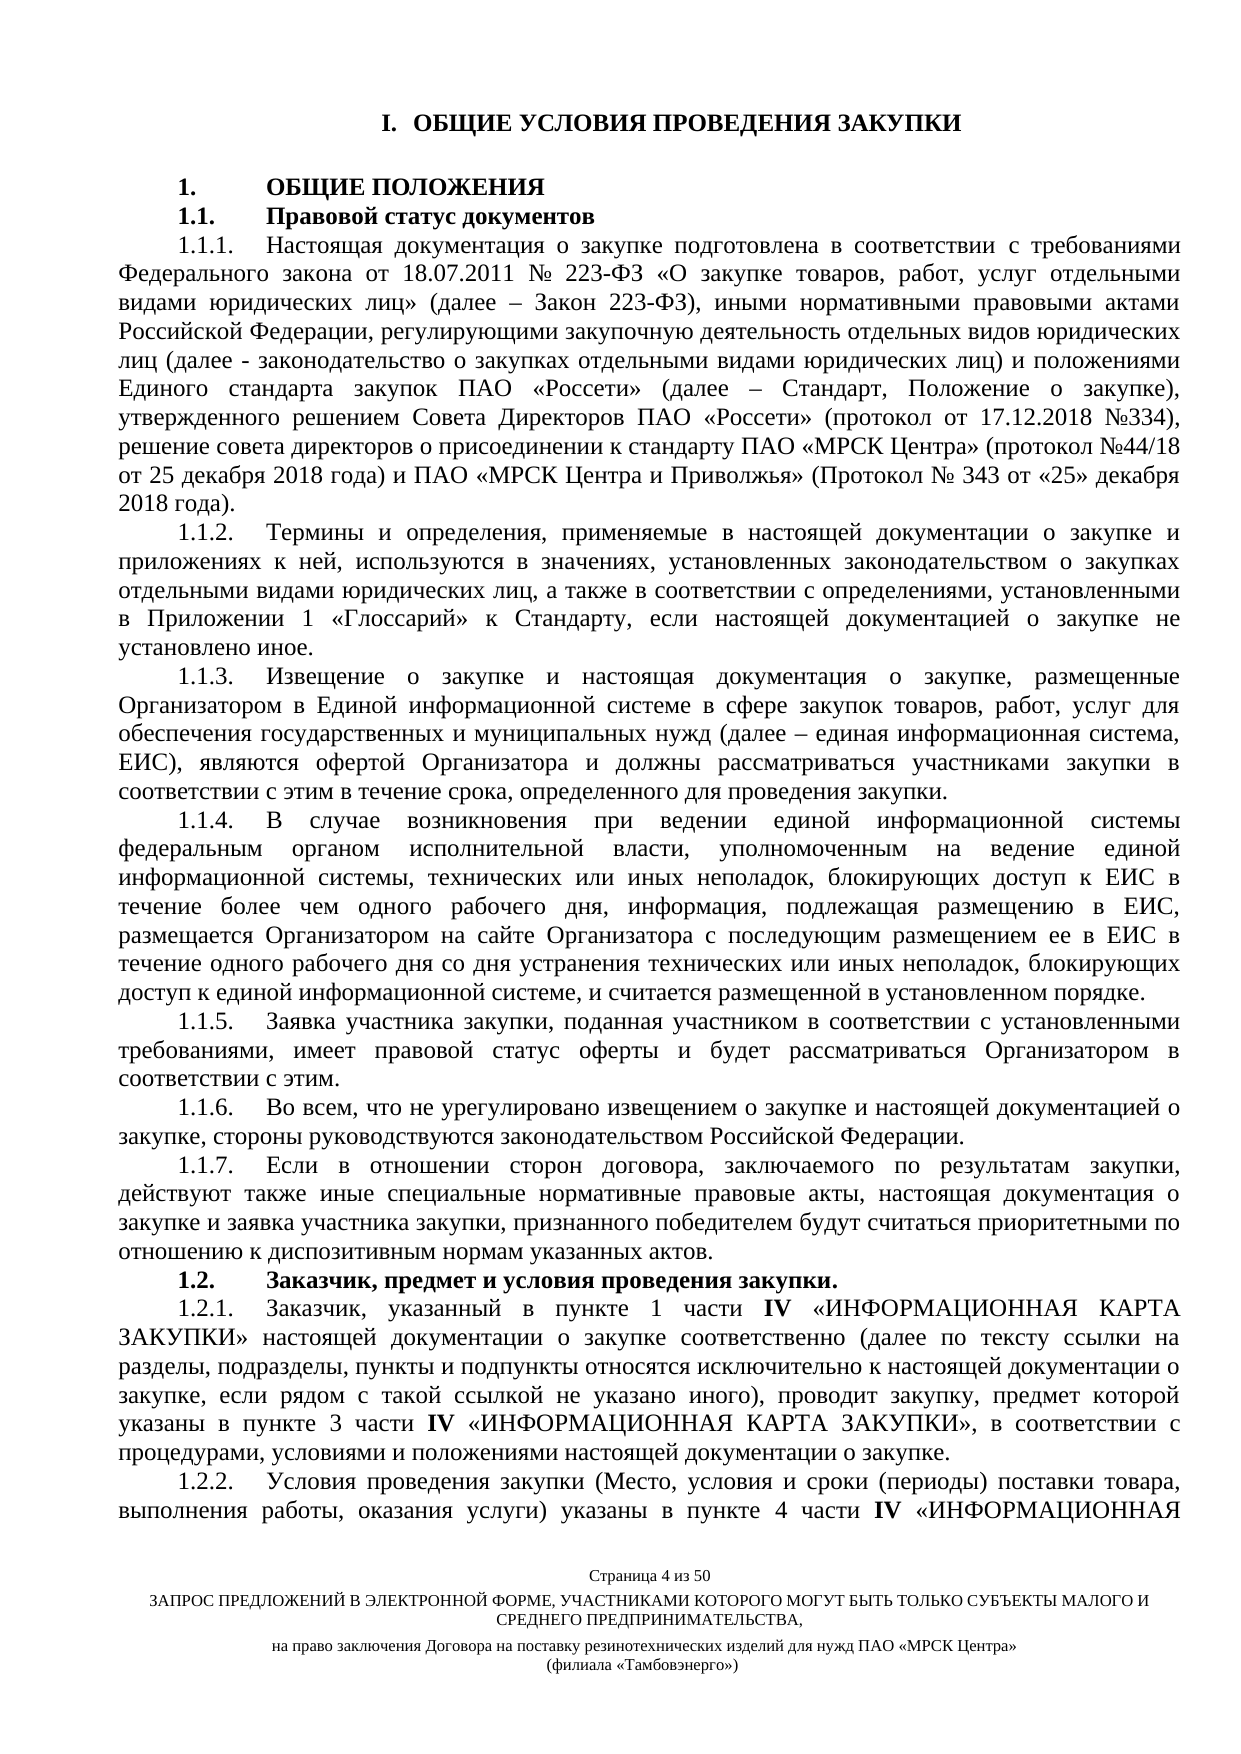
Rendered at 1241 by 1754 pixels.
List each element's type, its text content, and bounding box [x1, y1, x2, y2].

subtitle Заказчик, предмет и условия проведения закупки. [118, 1265, 1181, 1293]
subtitle Заказчик, указанный в пункте 1 части IV «ИНФОРМАЦИОННАЯ КАРТА ЗАКУПКИ» настоящей документации о закупке соответственно (далее по тексту ссылки на разделы, подразделы, пункты и подпункты относятся исключительно к настоящей документации о закупке, если рядом с такой ссылкой не указано иного), проводит закупку, предмет которой указаны в пункте 3 части IV «ИНФОРМАЦИОННАЯ КАРТА ЗАКУПКИ», в соответствии с процедурами, условиями и положениями настоящей документации о закупке. [118, 1293, 1181, 1466]
subtitle ОБЩИЕ УСЛОВИЯ ПРОВЕДЕНИЯ закупки [118, 108, 1181, 137]
list Термины и определения, применяемые в настоящей документации о закупке и приложениях к ней, используются в значениях, установленных законодательством о закупках отдельными видами юридических лиц, а также в соответствии с определениями, установленными в Приложении 1 «Глоссарий» к Стандарту, если настоящей документацией о закупке не установлено иное. [118, 517, 1181, 661]
list Извещение о закупке и настоящая документация о закупке, размещенные Организатором в Единой информационной системе в сфере закупок товаров, работ, услуг для обеспечения государственных и муниципальных нужд (далее – единая информационная система, ЕИС), являются офертой Организатора и должны рассматриваться участниками закупки в соответствии с этим в течение срока, определенного для проведения закупки. [118, 661, 1181, 805]
subtitle ОБЩИЕ ПОЛОЖЕНИЯ [118, 172, 1181, 201]
list В случае возникновения при ведении единой информационной системы федеральным органом исполнительной власти, уполномоченным на ведение единой информационной системы, технических или иных неполадок, блокирующих доступ к ЕИС в течение более чем одного рабочего дня, информация, подлежащая размещению в ЕИС, размещается Организатором на сайте Организатора с последующим размещением ее в ЕИС в течение одного рабочего дня со дня устранения технических или иных неполадок, блокирующих доступ к единой информационной системе, и считается размещенной в установленном порядке. [118, 805, 1181, 1006]
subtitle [118, 1466, 1181, 1523]
list Настоящая документация о закупке подготовлена в соответствии с требованиями Федерального закона от 18.07.2011 № 223-ФЗ «О закупке товаров, работ, услуг отдельными видами юридических лиц» (далее – Закон 223-ФЗ), иными нормативными правовыми актами Российской Федерации, регулирующими закупочную деятельность отдельных видов юридических лиц (далее - законодательство о закупках отдельными видами юридических лиц) и положениями Единого стандарта закупок ПАО «Россети» (далее – Стандарт, Положение о закупке), утвержденного решением Совета Директоров ПАО «Россети» (протокол от 17.12.2018 №334), решение совета директоров о присоединении к стандарту ПАО «МРСК Центра» (протокол №44/18 от 25 декабря 2018 года) и ПАО «МРСК Центра и Приволжья» (Протокол № 343 от «25» декабря 2018 года). [118, 230, 1181, 517]
subtitle Правовой статус документов [118, 201, 1181, 230]
list Во всем, что не урегулировано извещением о закупке и настоящей документацией о закупке, стороны руководствуются законодательством Российской Федерации. [118, 1092, 1181, 1150]
list Заявка участника закупки, поданная участником в соответствии с установленными требованиями, имеет правовой статус оферты и будет рассматриваться Организатором в соответствии с этим. [118, 1006, 1181, 1092]
list Если в отношении сторон договора, заключаемого по результатам закупки, действуют также иные специальные нормативные правовые акты, настоящая документация о закупке и заявка участника закупки, признанного победителем будут считаться приоритетными по отношению к диспозитивным нормам указанных актов. [118, 1150, 1181, 1265]
